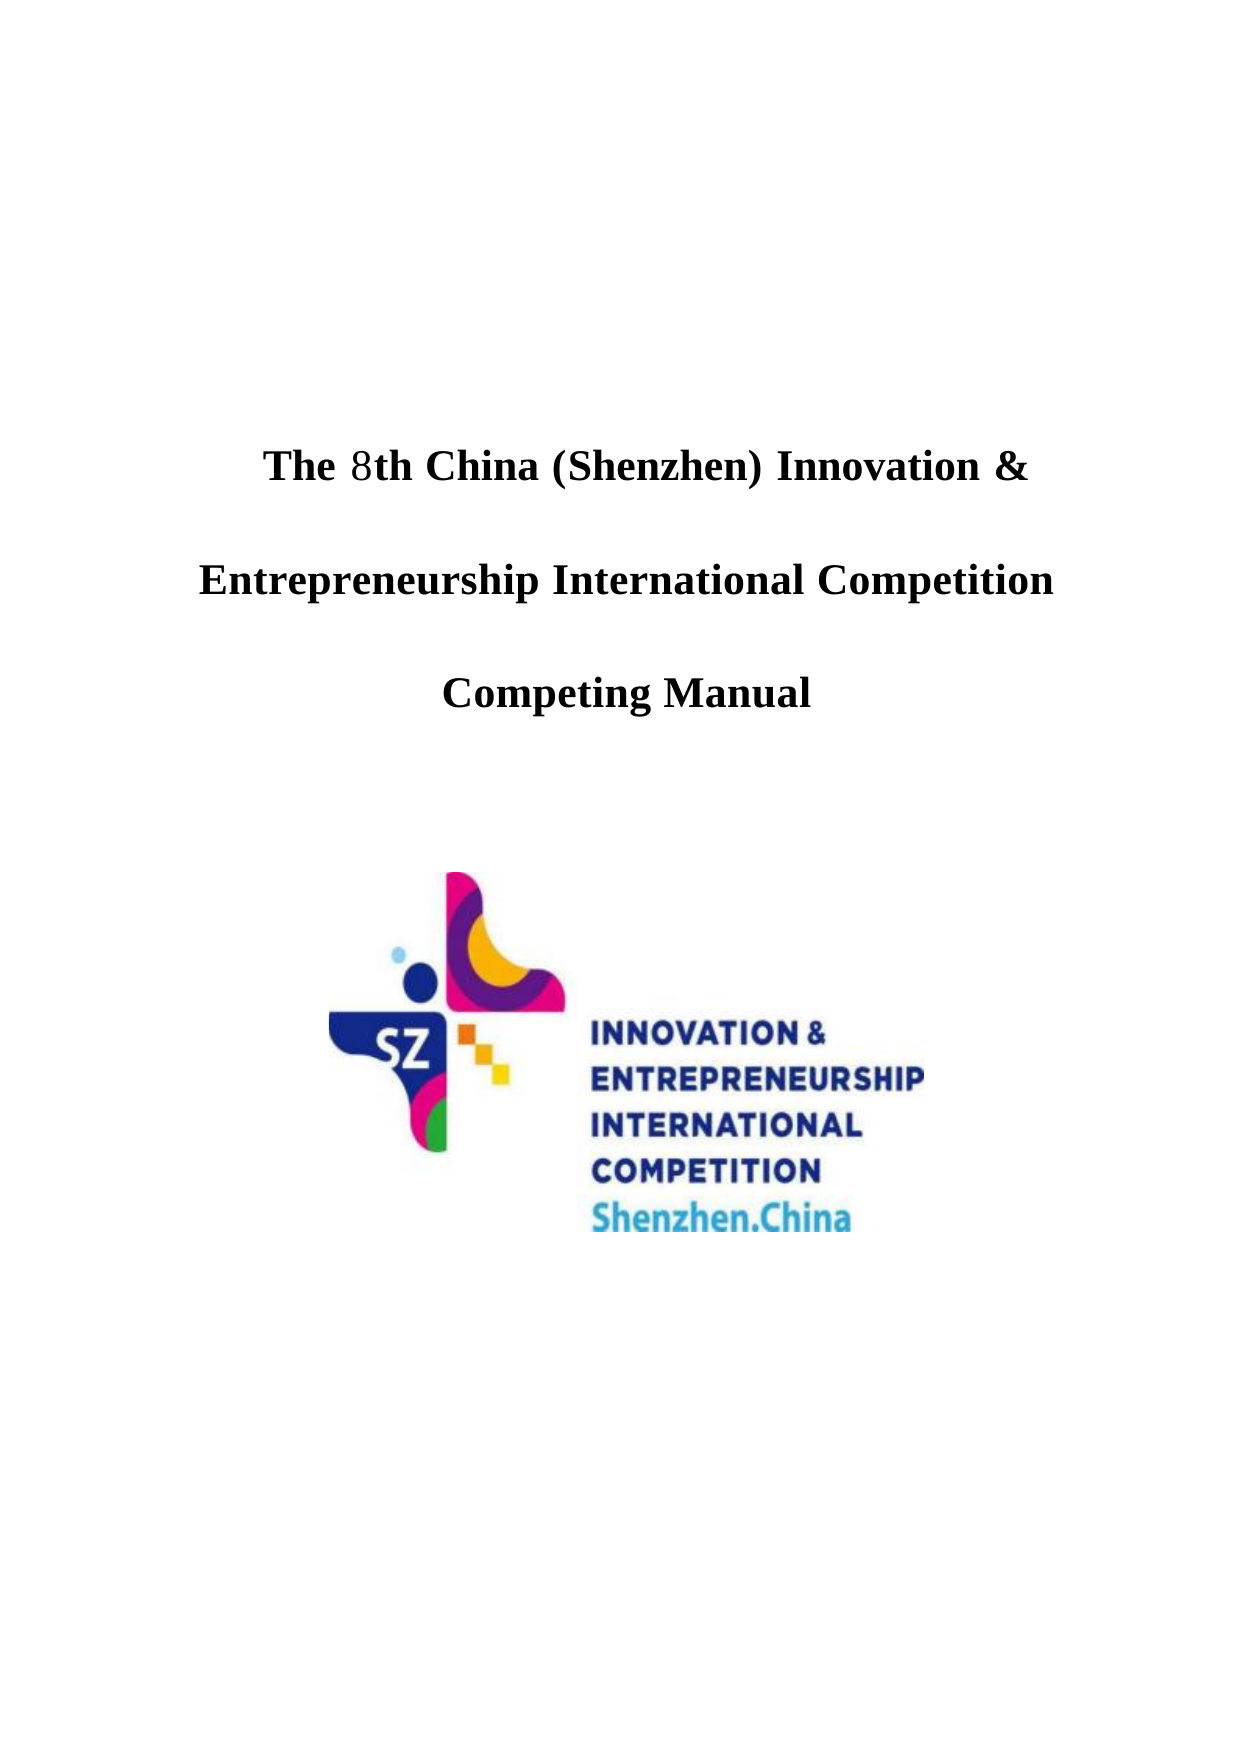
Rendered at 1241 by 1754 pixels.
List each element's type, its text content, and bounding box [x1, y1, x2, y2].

text The 8th China (Shenzhen) Innovation & [228, 440, 1065, 490]
text Competing Manual [188, 666, 1065, 717]
text Entrepreneurship International Competition [188, 553, 1065, 603]
picture [328, 872, 924, 1232]
